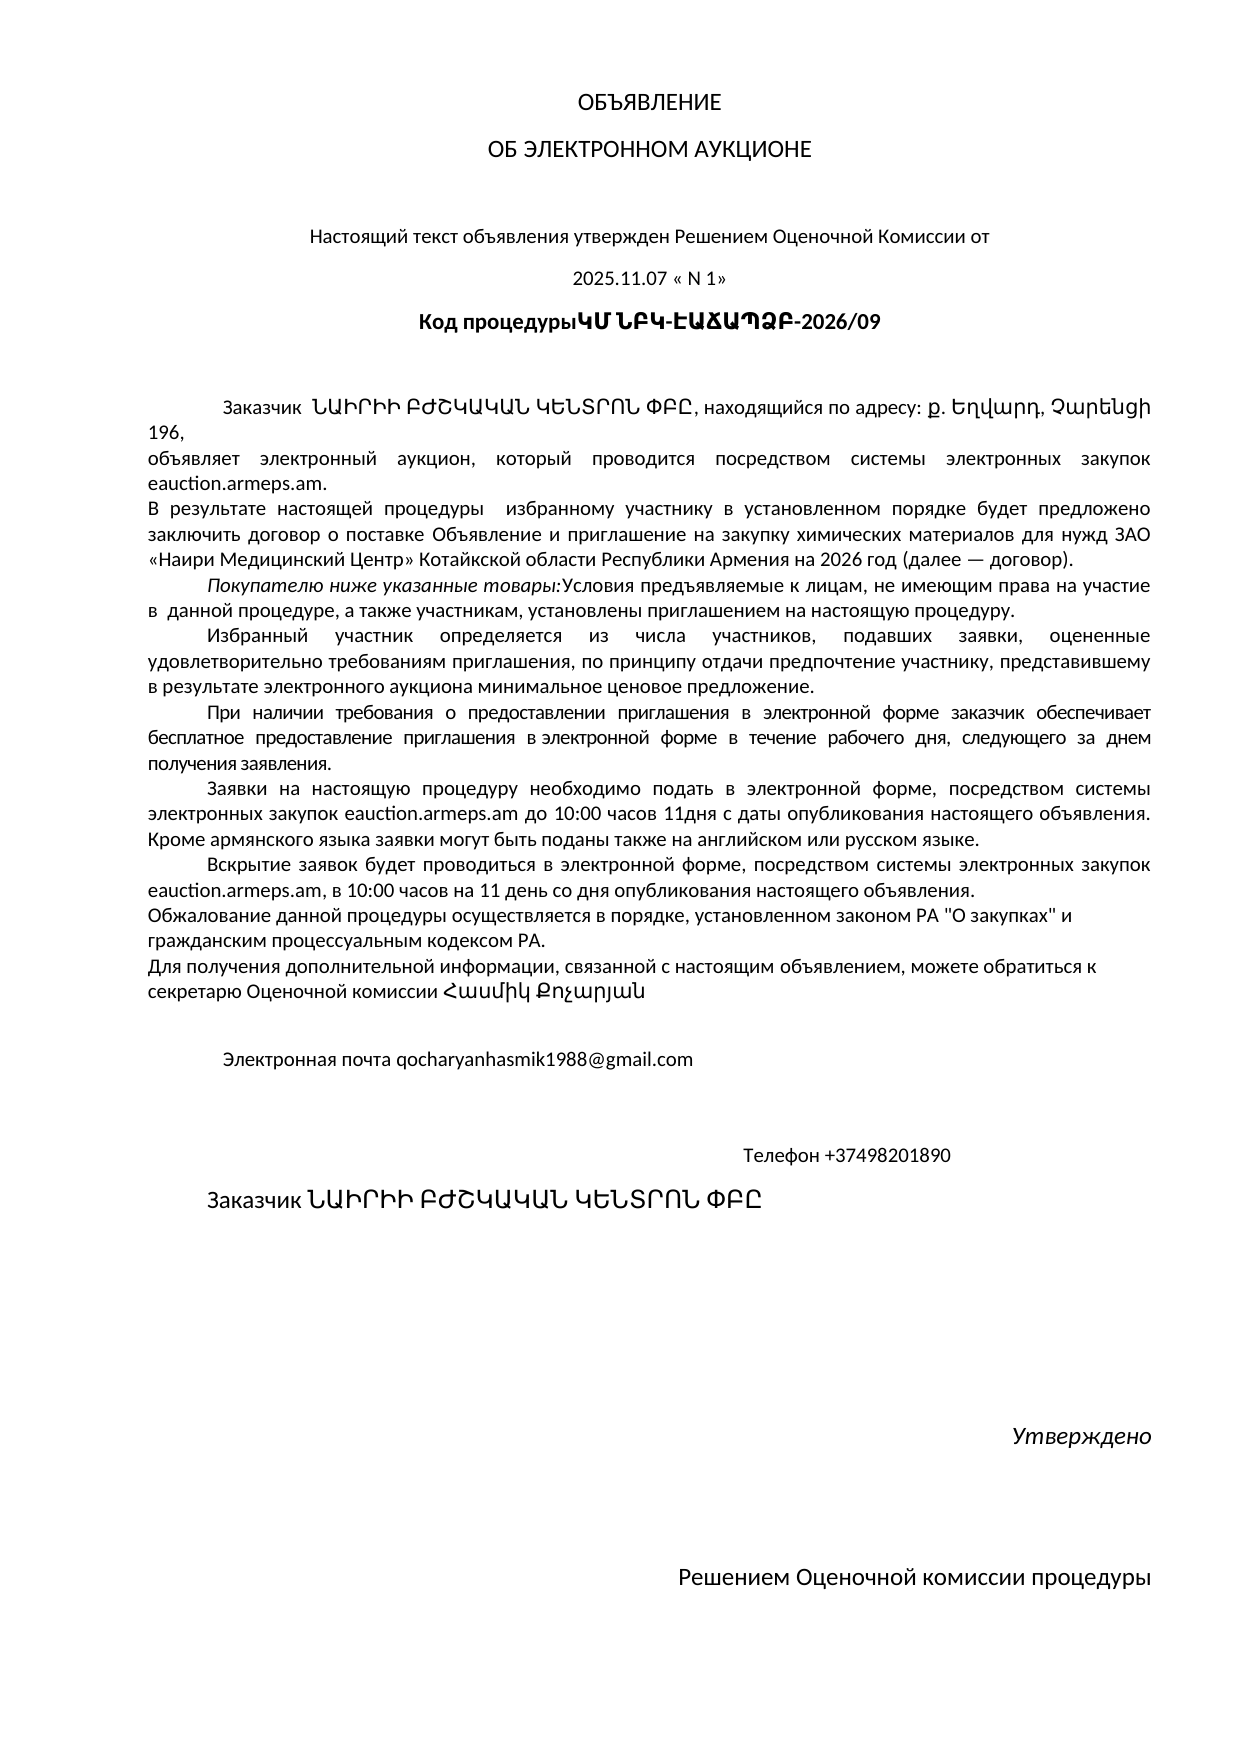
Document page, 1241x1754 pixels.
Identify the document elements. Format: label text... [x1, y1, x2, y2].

text ОБ ЭЛЕКТРОННОМ АУКЦИОНЕ [148, 134, 1152, 164]
text Избранный участник определяется из числа участников, подавших заявки, оцененные удовлетворительно требованиям приглашения, по принципу отдачи предпочтение участнику, представившему в результате электронного аукциона минимальное ценовое предложение. [148, 623, 1152, 699]
text Заказчик ՆԱԻՐԻԻ ԲԺՇԿԱԿԱՆ ԿԵՆՏՐՈՆ ՓԲԸ, находящийся по адресу: ք. Եղվարդ, Չարենցի 196, [148, 394, 1152, 445]
text Покупателю ниже указанные товары:Условия предъявляемые к лицам, не имеющим права на участие в данной процедуре, а также участникам, установлены приглашением на настоящую процедуру. [148, 572, 1152, 623]
text Электронная почта qocharyanhasmik1988@gmail.com [148, 1046, 1152, 1071]
text При наличии требования о предоставлении приглашения в электронной форме заказчик обеспечивает бесплатное предоставление приглашения в электронной форме в течение рабочего дня, следующего за днем получения заявления. [148, 699, 1152, 775]
text Вскрытие заявок будет проводиться в электронной форме, посредством системы электронных закупок eauction.armeps.am, в 10:00 часов на 11 день со дня опубликования настоящего объявления. [148, 851, 1152, 902]
text Решением Оценочной комиссии процедуры [148, 1561, 1152, 1592]
text объявляет электронный аукцион, который проводится посредством системы электронных закупок eauction.armeps.am. [148, 445, 1152, 496]
text Настоящий текст объявления утвержден Решением Оценочной Комиссии от [148, 223, 1152, 248]
text В результате настоящей процедуры избранному участнику в установленном порядке будет предложено заключить договор о поставке Объявление и приглашение на закупку химических материалов для нужд ЗАО «Наири Медицинский Центр» Котайкской области Республики Армения на 2026 год (далее — договор). [148, 496, 1152, 572]
text Телефон +37498201890 [325, 1088, 1152, 1167]
text Заявки на настоящую процедуру необходимо подать в электронной форме, посредством системы электронных закупок eauction.armeps.am до 10:00 часов 11дня с даты опубликования настоящего объявления. Кроме армянского языка заявки могут быть поданы также на английском или русском языке. [148, 775, 1152, 851]
text Для получения дополнительной информации, связанной с настоящим объявлением, можете обратиться к секретарю Оценочной комиссии Հասմիկ Քոչարյան [148, 953, 1152, 1004]
text Утверждено [148, 1420, 1152, 1450]
text Заказчик ՆԱԻՐԻԻ ԲԺՇԿԱԿԱՆ ԿԵՆՏՐՈՆ ՓԲԸ [148, 1184, 1152, 1214]
text 2025.11.07 « N 1» [148, 265, 1152, 290]
text Код процедурыԿՄ ՆԲԿ-ԷԱՃԱՊՁԲ-2026/09 [148, 307, 1152, 335]
text ОБЪЯВЛЕНИЕ [148, 86, 1152, 117]
text Обжалование данной процедуры осуществляется в порядке, установленном законом РА "О закупках" и гражданским процессуальным кодексом РА. [148, 902, 1152, 953]
